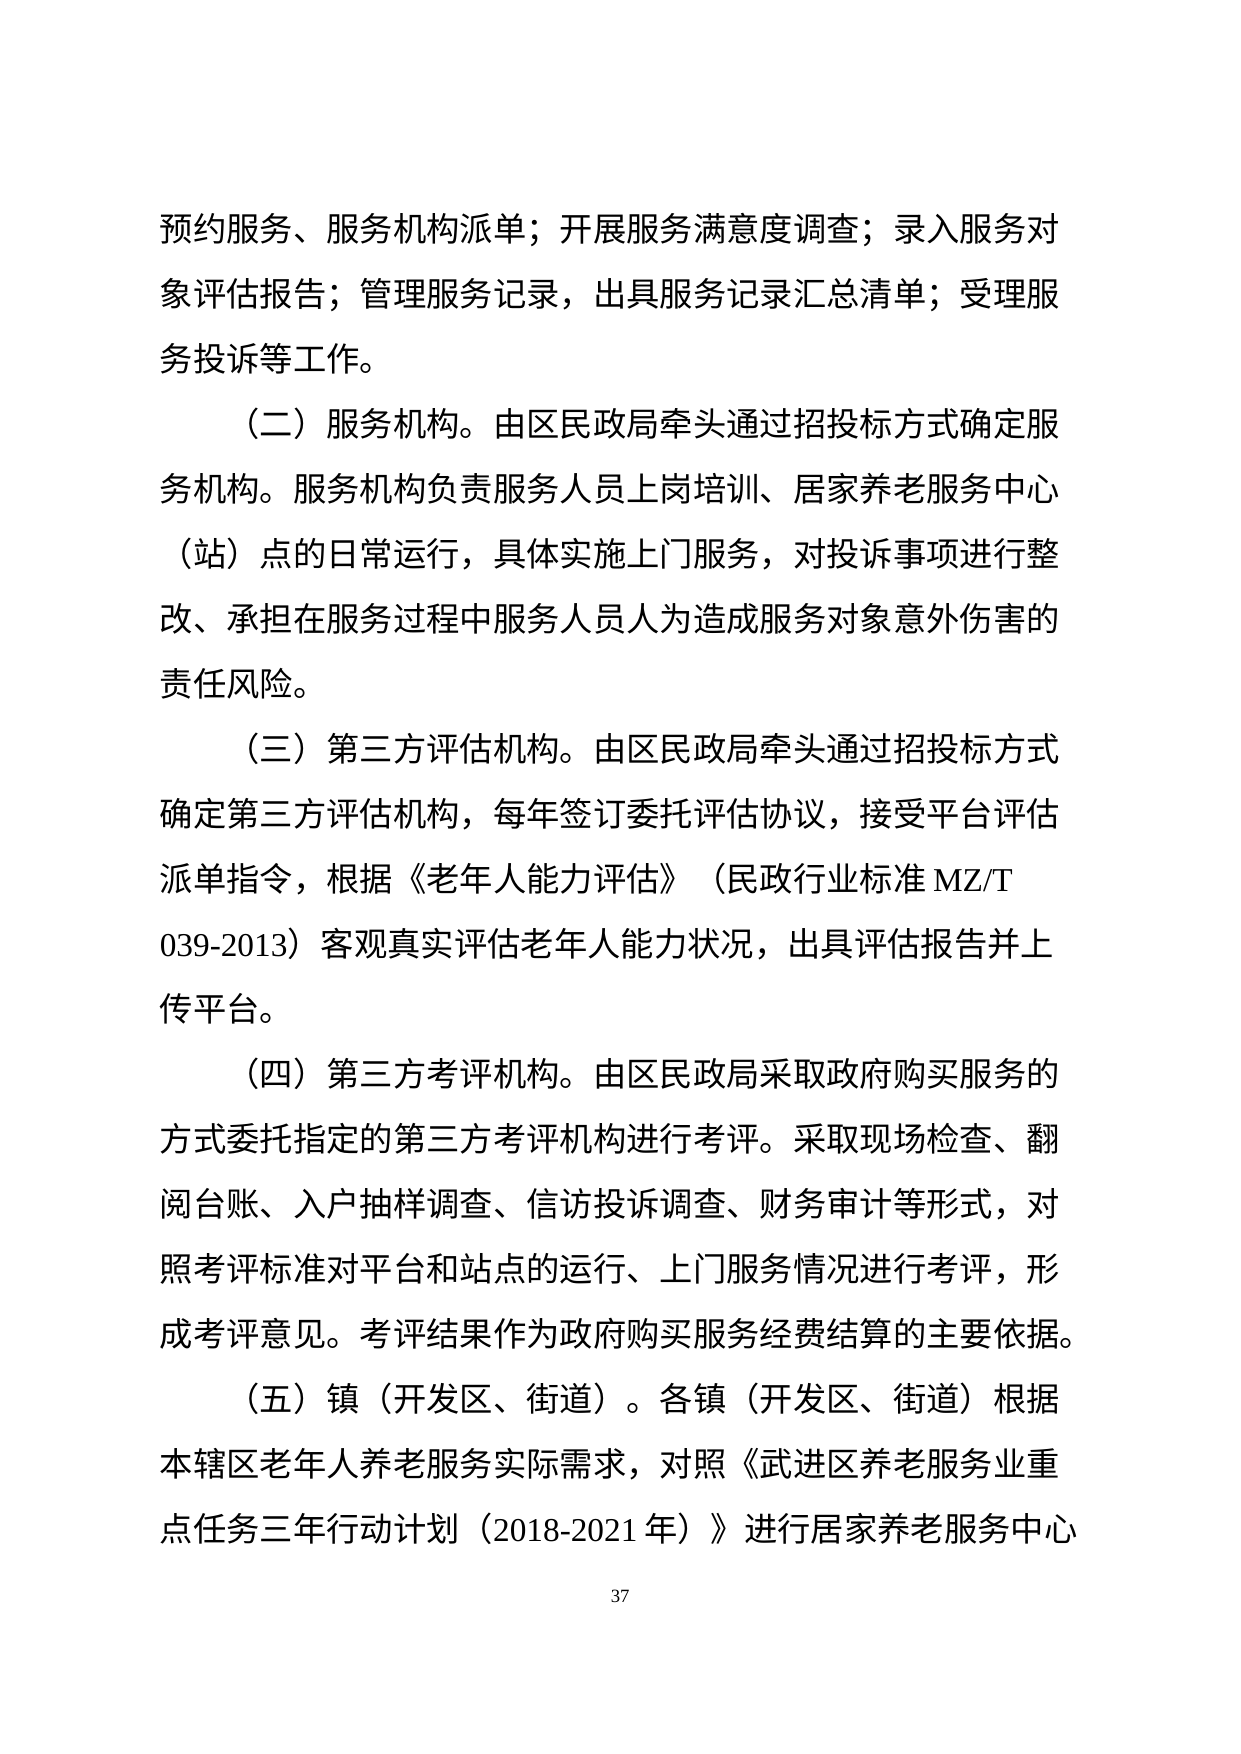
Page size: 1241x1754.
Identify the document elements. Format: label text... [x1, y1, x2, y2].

text （四）第三方考评机构。由区民政局采取政府购买服务的方式委托指定的第三方考评机构进行考评。采取现场检查、翻阅台账、入户抽样调查、信访投诉调查、财务审计等形式，对照考评标准对平台和站点的运行、上门服务情况进行考评，形成考评意见。考评结果作为政府购买服务经费结算的主要依据。 [159, 1039, 1081, 1364]
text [159, 1364, 1081, 1559]
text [159, 194, 1081, 389]
text （三）第三方评估机构。由区民政局牵头通过招投标方式确定第三方评估机构，每年签订委托评估协议，接受平台评估派单指令，根据《老年人能力评估》（民政行业标准MZ/T 039-2013）客观真实评估老年人能力状况，出具评估报告并上传平台。 [159, 714, 1081, 1039]
text （二）服务机构。由区民政局牵头通过招投标方式确定服务机构。服务机构负责服务人员上岗培训、居家养老服务中心（站）点的日常运行，具体实施上门服务，对投诉事项进行整改、承担在服务过程中服务人员人为造成服务对象意外伤害的责任风险。 [159, 389, 1081, 714]
